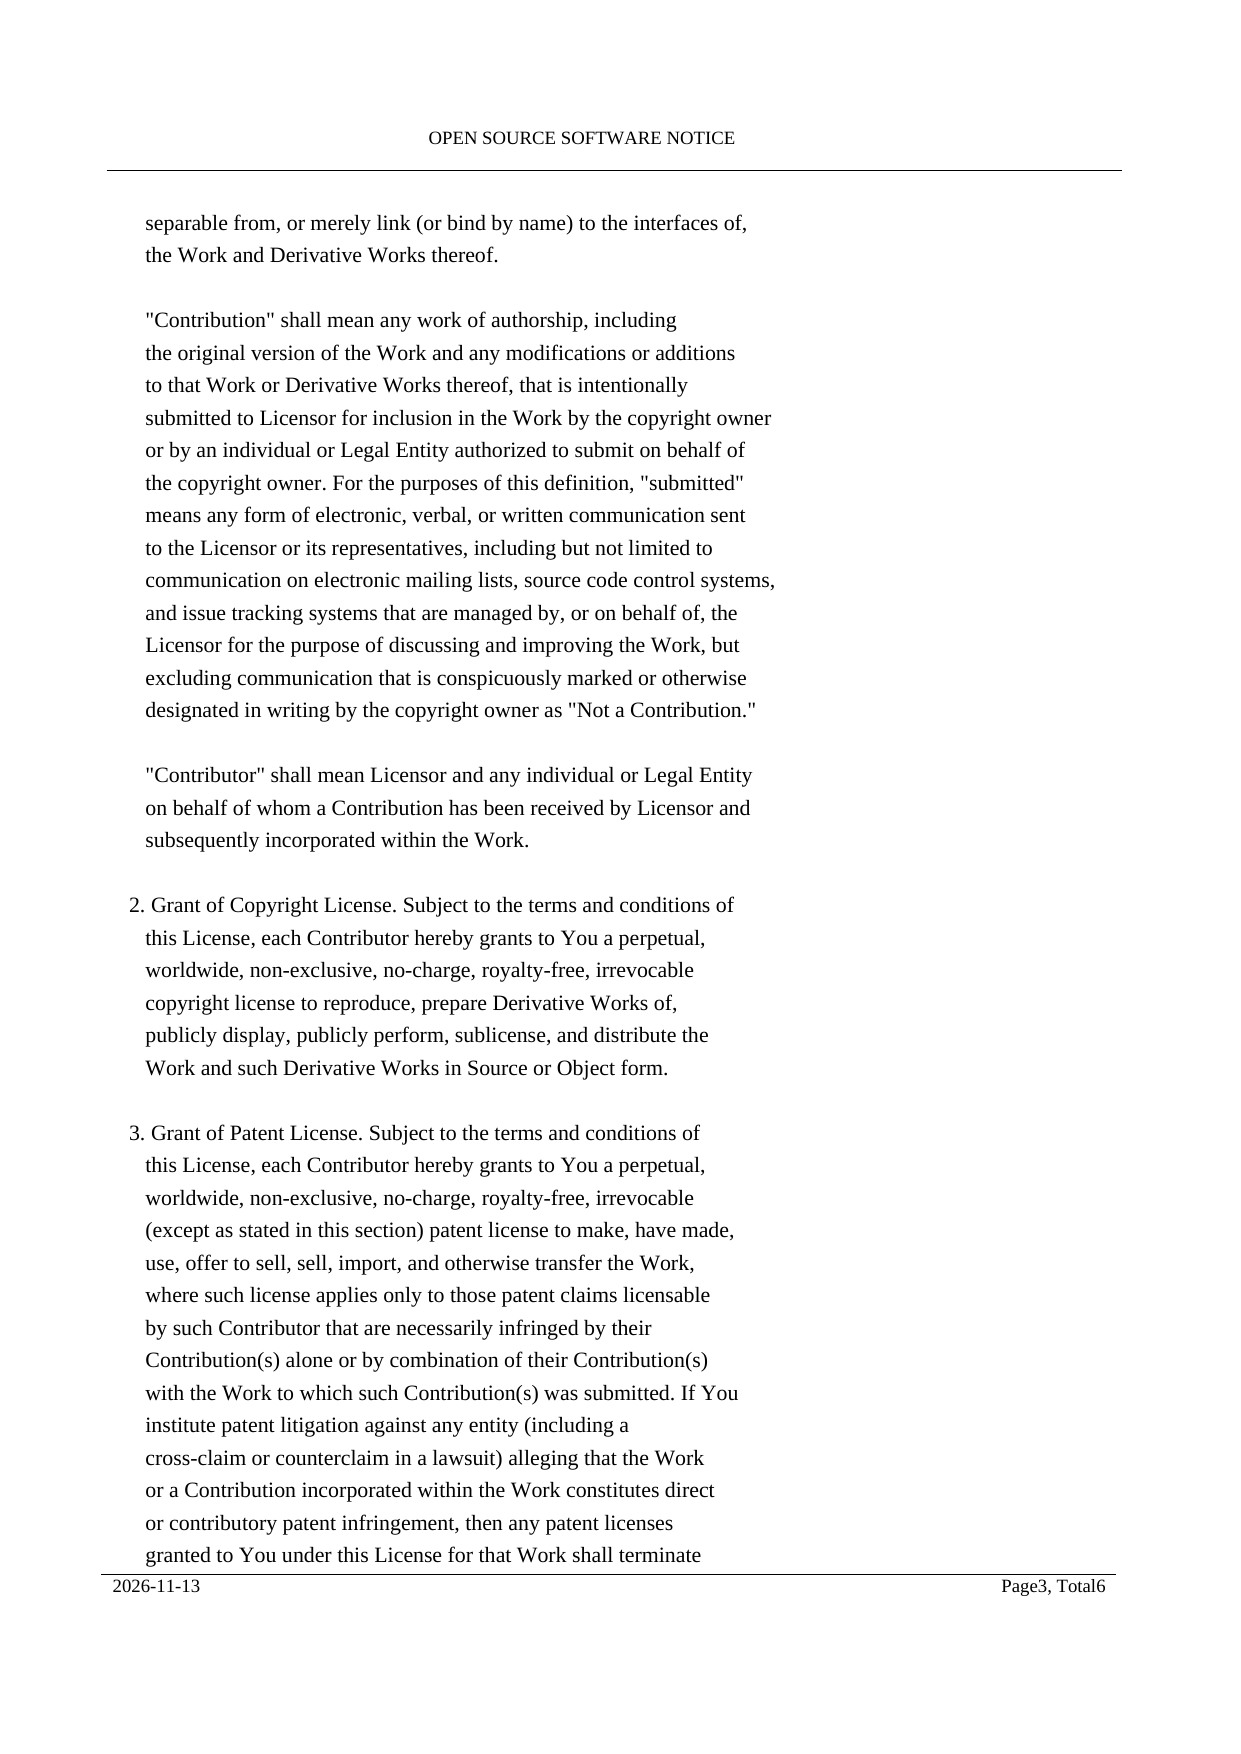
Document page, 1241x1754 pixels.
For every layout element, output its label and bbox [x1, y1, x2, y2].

text [112, 206, 1128, 1571]
